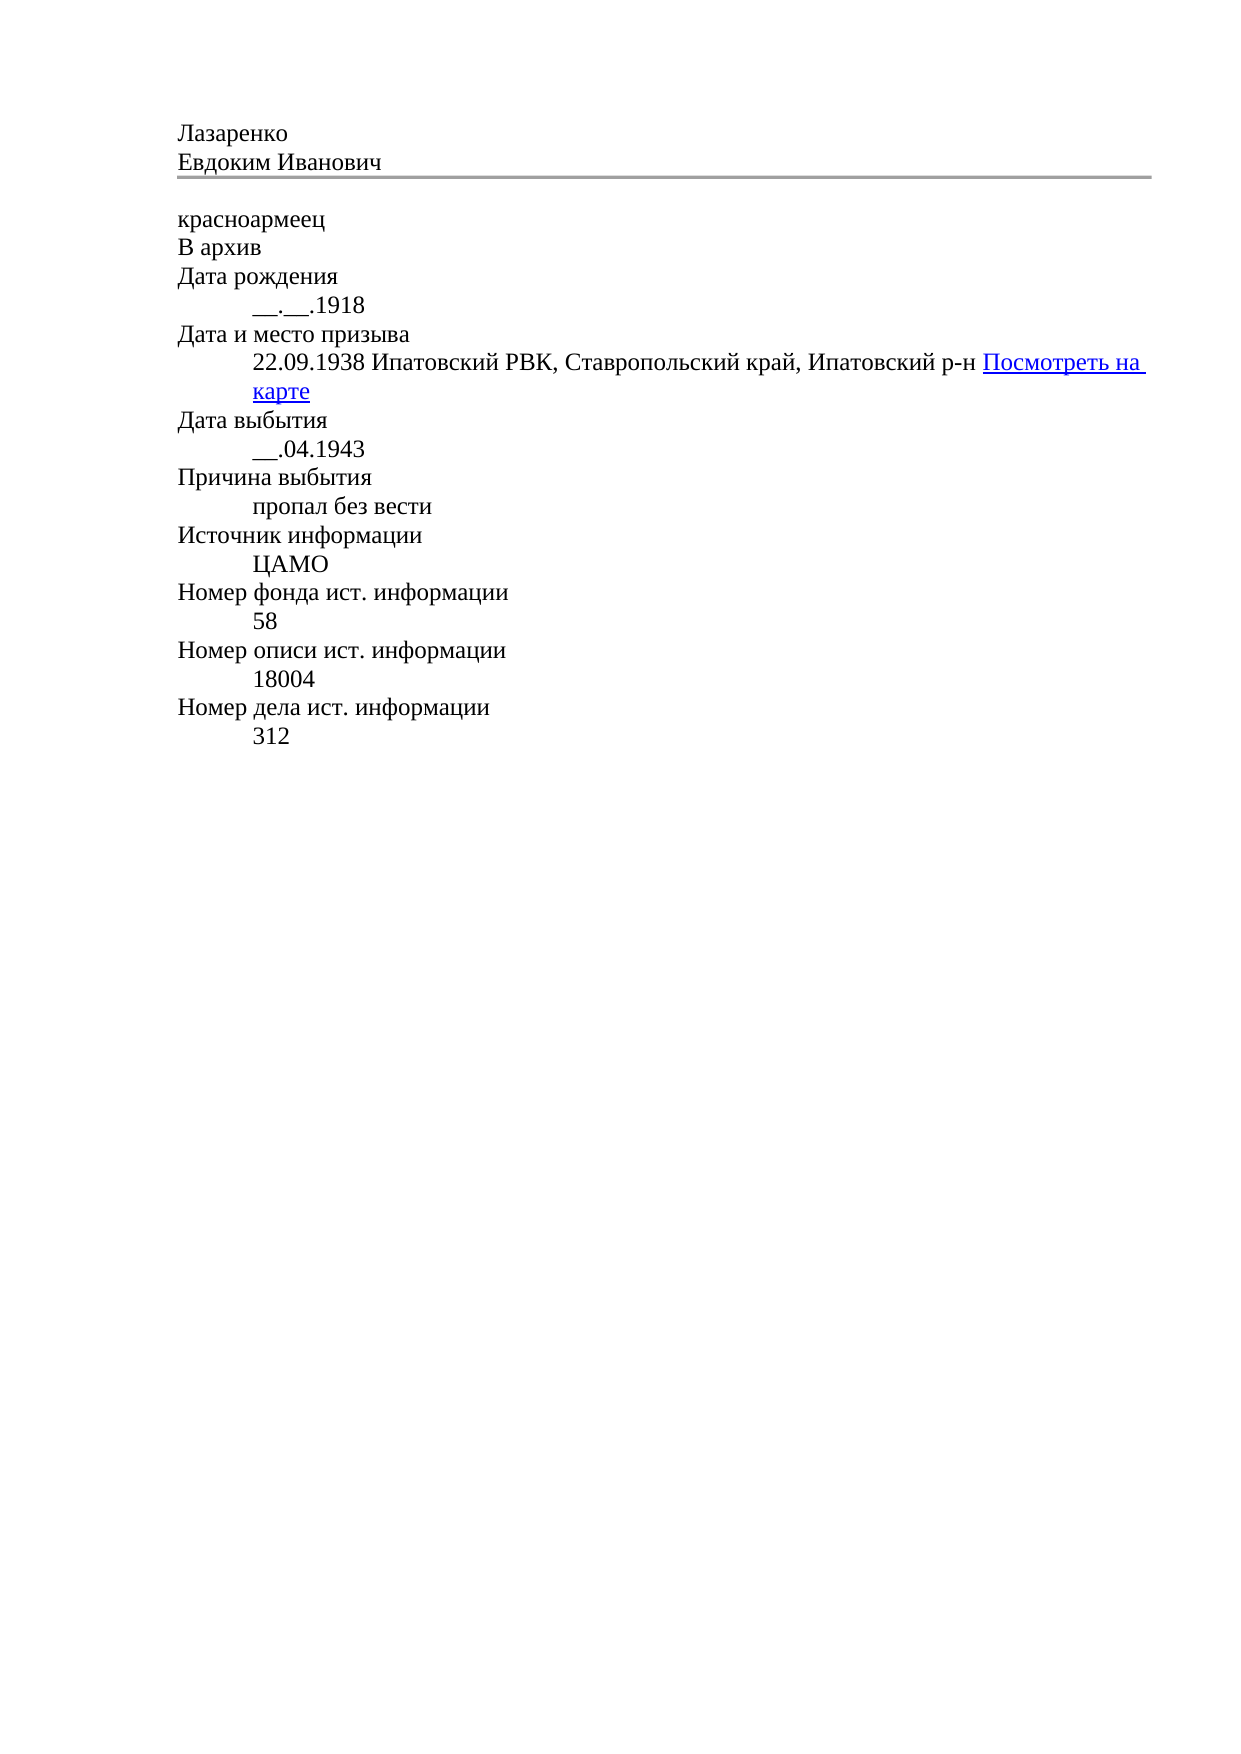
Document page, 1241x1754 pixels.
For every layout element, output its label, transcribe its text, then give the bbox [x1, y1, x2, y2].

text Лазаренко [177, 118, 1152, 147]
text 22.09.1938 Ипатовский РВК, Ставропольский край, Ипатовский р-н Посмотреть на карте [252, 347, 1152, 405]
text __.__.1918 [252, 290, 1152, 319]
text 18004 [252, 664, 1152, 692]
text Номер описи ист. информации [177, 635, 1152, 664]
text 312 [252, 721, 1152, 750]
text Дата рождения [177, 261, 1152, 290]
text Номер фонда ист. информации [177, 577, 1152, 606]
text Евдоким Иванович [177, 147, 1152, 175]
text Дата выбытия [177, 405, 1152, 434]
text В архив [177, 232, 1152, 261]
text Источник информации [177, 520, 1152, 549]
text ЦАМО [252, 549, 1152, 577]
text пропал без вести [252, 491, 1152, 520]
text __.04.1943 [252, 434, 1152, 462]
text красноармеец [177, 204, 1152, 232]
text 58 [252, 606, 1152, 635]
text Дата и место призыва [177, 319, 1152, 347]
text Номер дела ист. информации [177, 692, 1152, 721]
text Причина выбытия [177, 462, 1152, 491]
